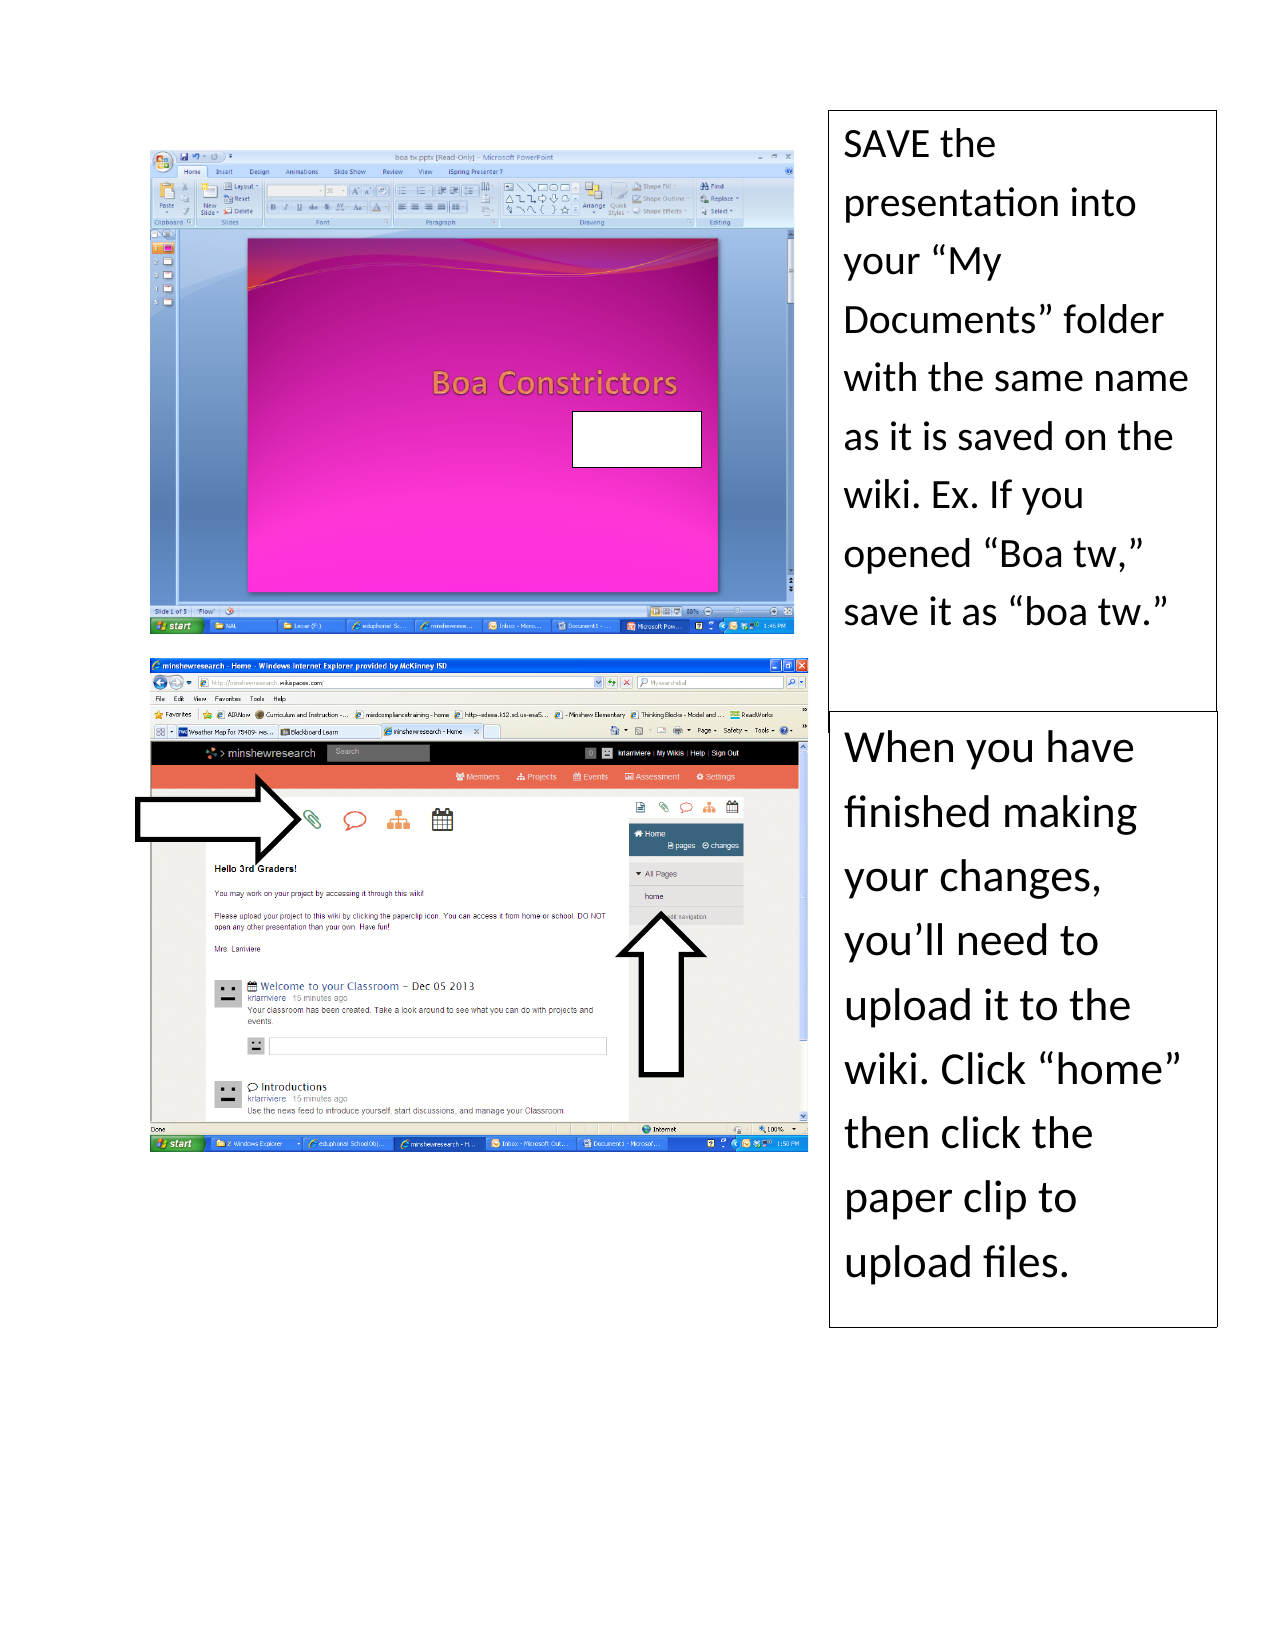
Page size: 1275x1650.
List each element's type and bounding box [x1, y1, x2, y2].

picture [150, 150, 795, 634]
picture [150, 658, 809, 1152]
